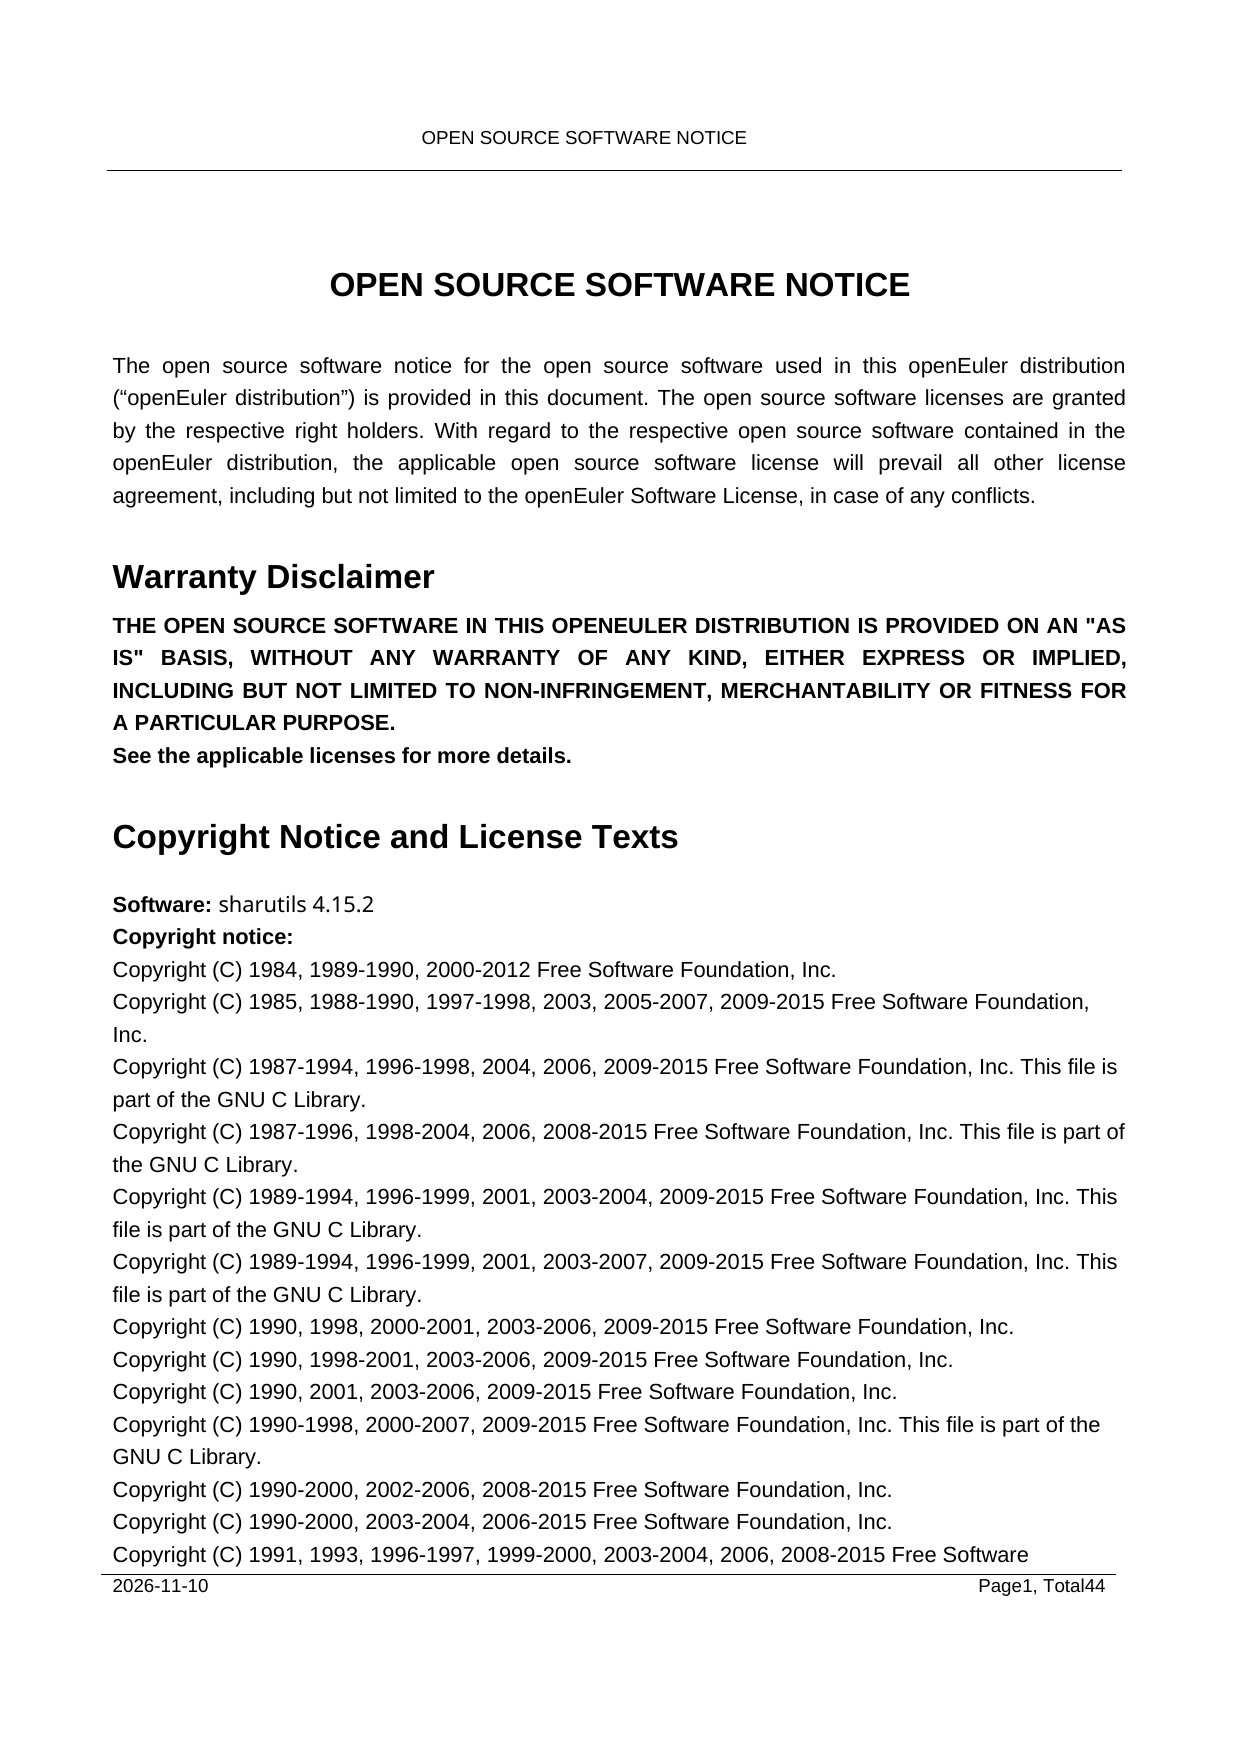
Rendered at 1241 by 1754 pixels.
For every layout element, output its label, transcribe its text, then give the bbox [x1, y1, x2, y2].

text Copyright (C) 1990-2000, 2003-2004, 2006-2015 Free Software Foundation, Inc. [112, 1506, 1128, 1538]
text The open source software notice for the open source software used in this openEuler distribution (“openEuler distribution”) is provided in this document. The open source software licenses are granted by the respective right holders. With regard to the respective open source software contained in the openEuler distribution, the applicable open source software license will prevail all other license agreement, including but not limited to the openEuler Software License, in case of any conflicts. [112, 349, 1128, 511]
text Copyright (C) 1989-1994, 1996-1999, 2001, 2003-2004, 2009-2015 Free Software Foundation, Inc. This file is part of the GNU C Library. [112, 1181, 1128, 1246]
text Copyright (C) 1990, 2001, 2003-2006, 2009-2015 Free Software Foundation, Inc. [112, 1376, 1128, 1408]
text Copyright (C) 1989-1994, 1996-1999, 2001, 2003-2007, 2009-2015 Free Software Foundation, Inc. This file is part of the GNU C Library. [112, 1246, 1128, 1311]
text Copyright Notice and License Texts [112, 804, 1128, 869]
text THE OPEN SOURCE SOFTWARE IN THIS OPENEULER DISTRIBUTION IS PROVIDED ON AN "AS IS" BASIS, WITHOUT ANY WARRANTY OF ANY KIND, EITHER EXPRESS OR IMPLIED, INCLUDING BUT NOT LIMITED TO NON-INFRINGEMENT, MERCHANTABILITY OR FITNESS FOR A PARTICULAR PURPOSE. See the applicable licenses for more details. [112, 609, 1128, 771]
text Copyright (C) 1990-1998, 2000-2007, 2009-2015 Free Software Foundation, Inc. This file is part of the GNU C Library. [112, 1408, 1128, 1473]
text Warranty Disclaimer [112, 544, 1128, 609]
text OPEN SOURCE SOFTWARE NOTICE [112, 251, 1128, 316]
text Copyright (C) 1984, 1989-1990, 2000-2012 Free Software Foundation, Inc. [112, 953, 1128, 986]
text Copyright notice: [112, 921, 1128, 953]
text Software: sharutils 4.15.2 [112, 888, 1128, 921]
text Copyright (C) 1985, 1988-1990, 1997-1998, 2003, 2005-2007, 2009-2015 Free Software Foundation, Inc. [112, 986, 1128, 1051]
text Copyright (C) 1990, 1998-2001, 2003-2006, 2009-2015 Free Software Foundation, Inc. [112, 1343, 1128, 1376]
text Copyright (C) 1990-2000, 2002-2006, 2008-2015 Free Software Foundation, Inc. [112, 1473, 1128, 1506]
text Copyright (C) 1990, 1998, 2000-2001, 2003-2006, 2009-2015 Free Software Foundation, Inc. [112, 1311, 1128, 1343]
text Copyright (C) 1987-1996, 1998-2004, 2006, 2008-2015 Free Software Foundation, Inc. This file is part of the GNU C Library. [112, 1116, 1128, 1181]
text Copyright (C) 1987-1994, 1996-1998, 2004, 2006, 2009-2015 Free Software Foundation, Inc. This file is part of the GNU C Library. [112, 1051, 1128, 1116]
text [112, 1538, 1128, 1571]
